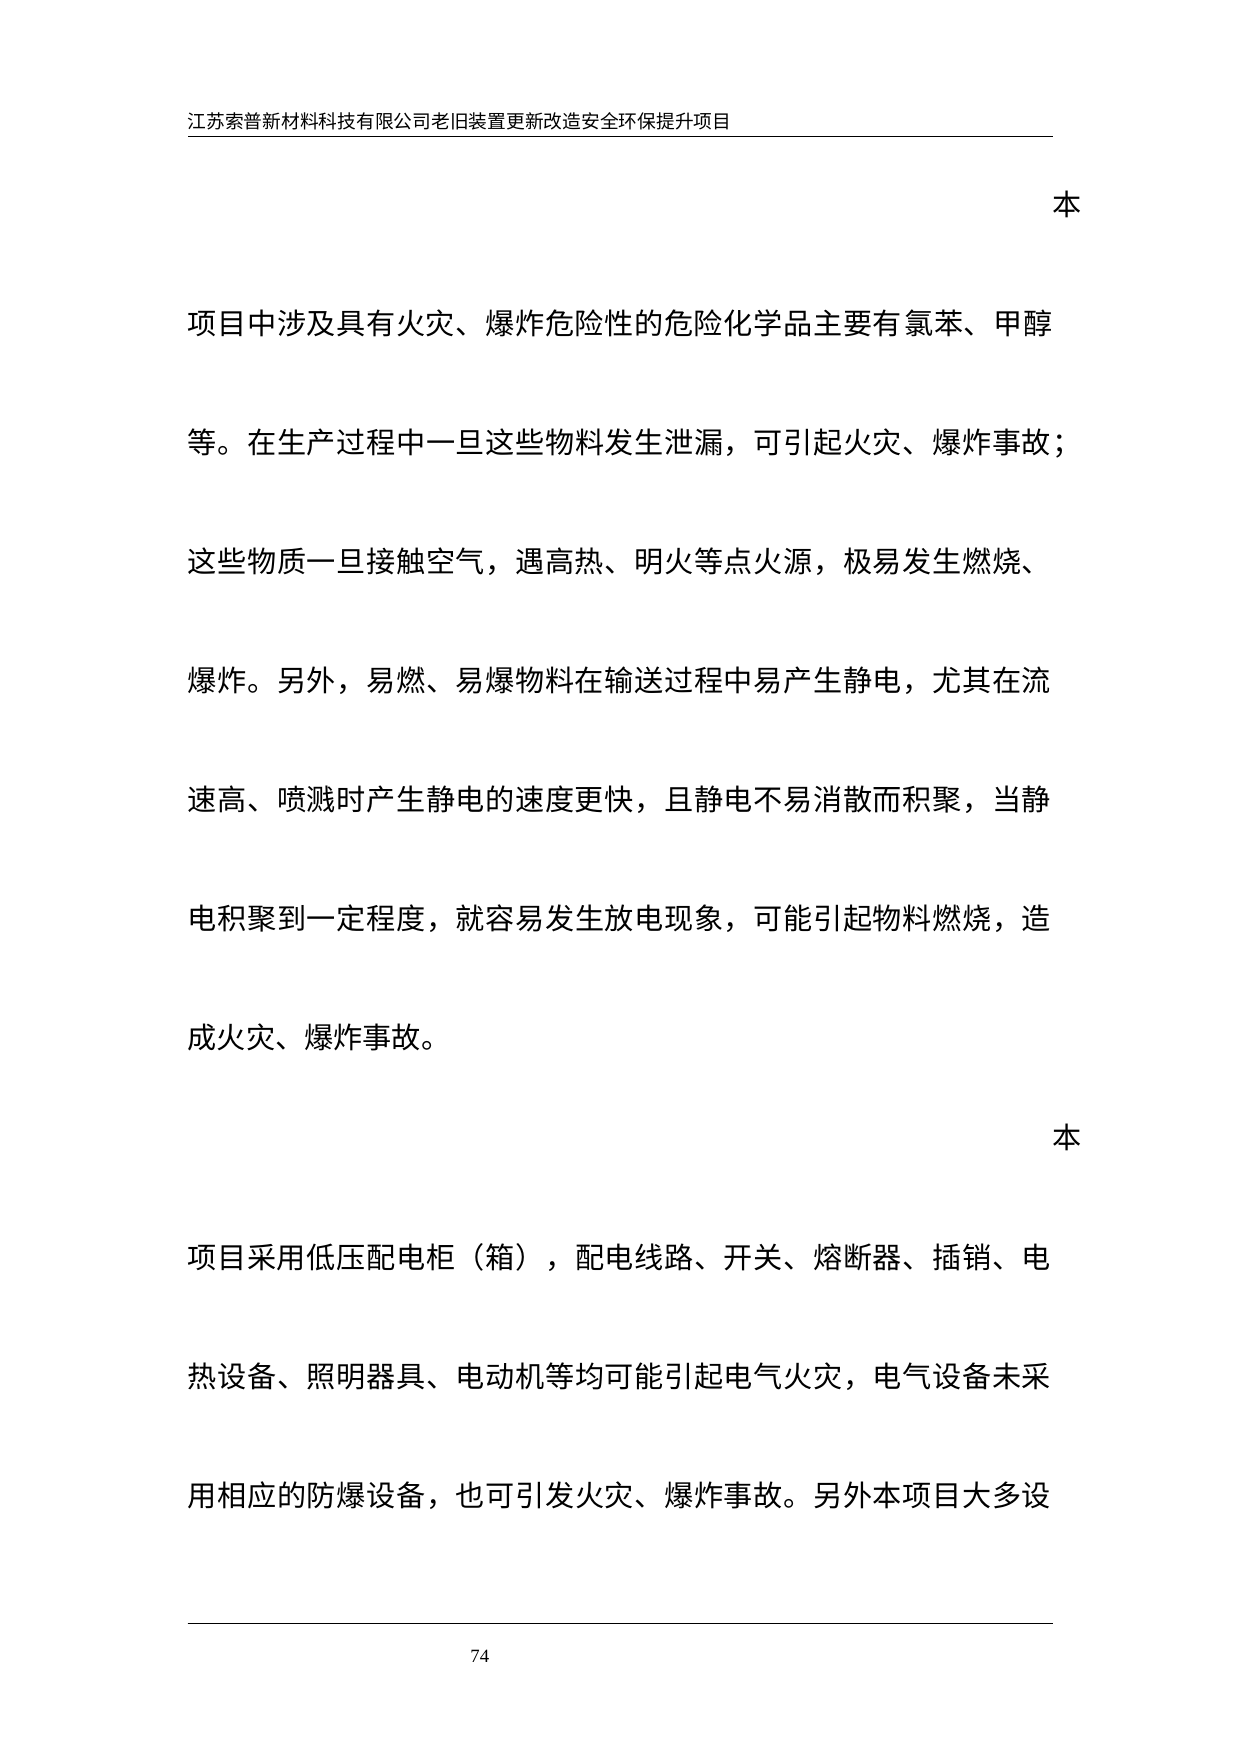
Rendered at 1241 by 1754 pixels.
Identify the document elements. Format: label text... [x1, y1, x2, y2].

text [187, 1097, 1053, 1533]
text 本项目中涉及具有火灾、爆炸危险性的危险化学品主要有氯苯、甲醇等。在生产过程中一旦这些物料发生泄漏，可引起火灾、爆炸事故；这些物质一旦接触空气，遇高热、明火等点火源，极易发生燃烧、爆炸。另外，易燃、易爆物料在输送过程中易产生静电，尤其在流速高、喷溅时产生静电的速度更快，且静电不易消散而积聚，当静电积聚到一定程度，就容易发生放电现象，可能引起物料燃烧，造成火灾、爆炸事故。 [187, 163, 1053, 1075]
